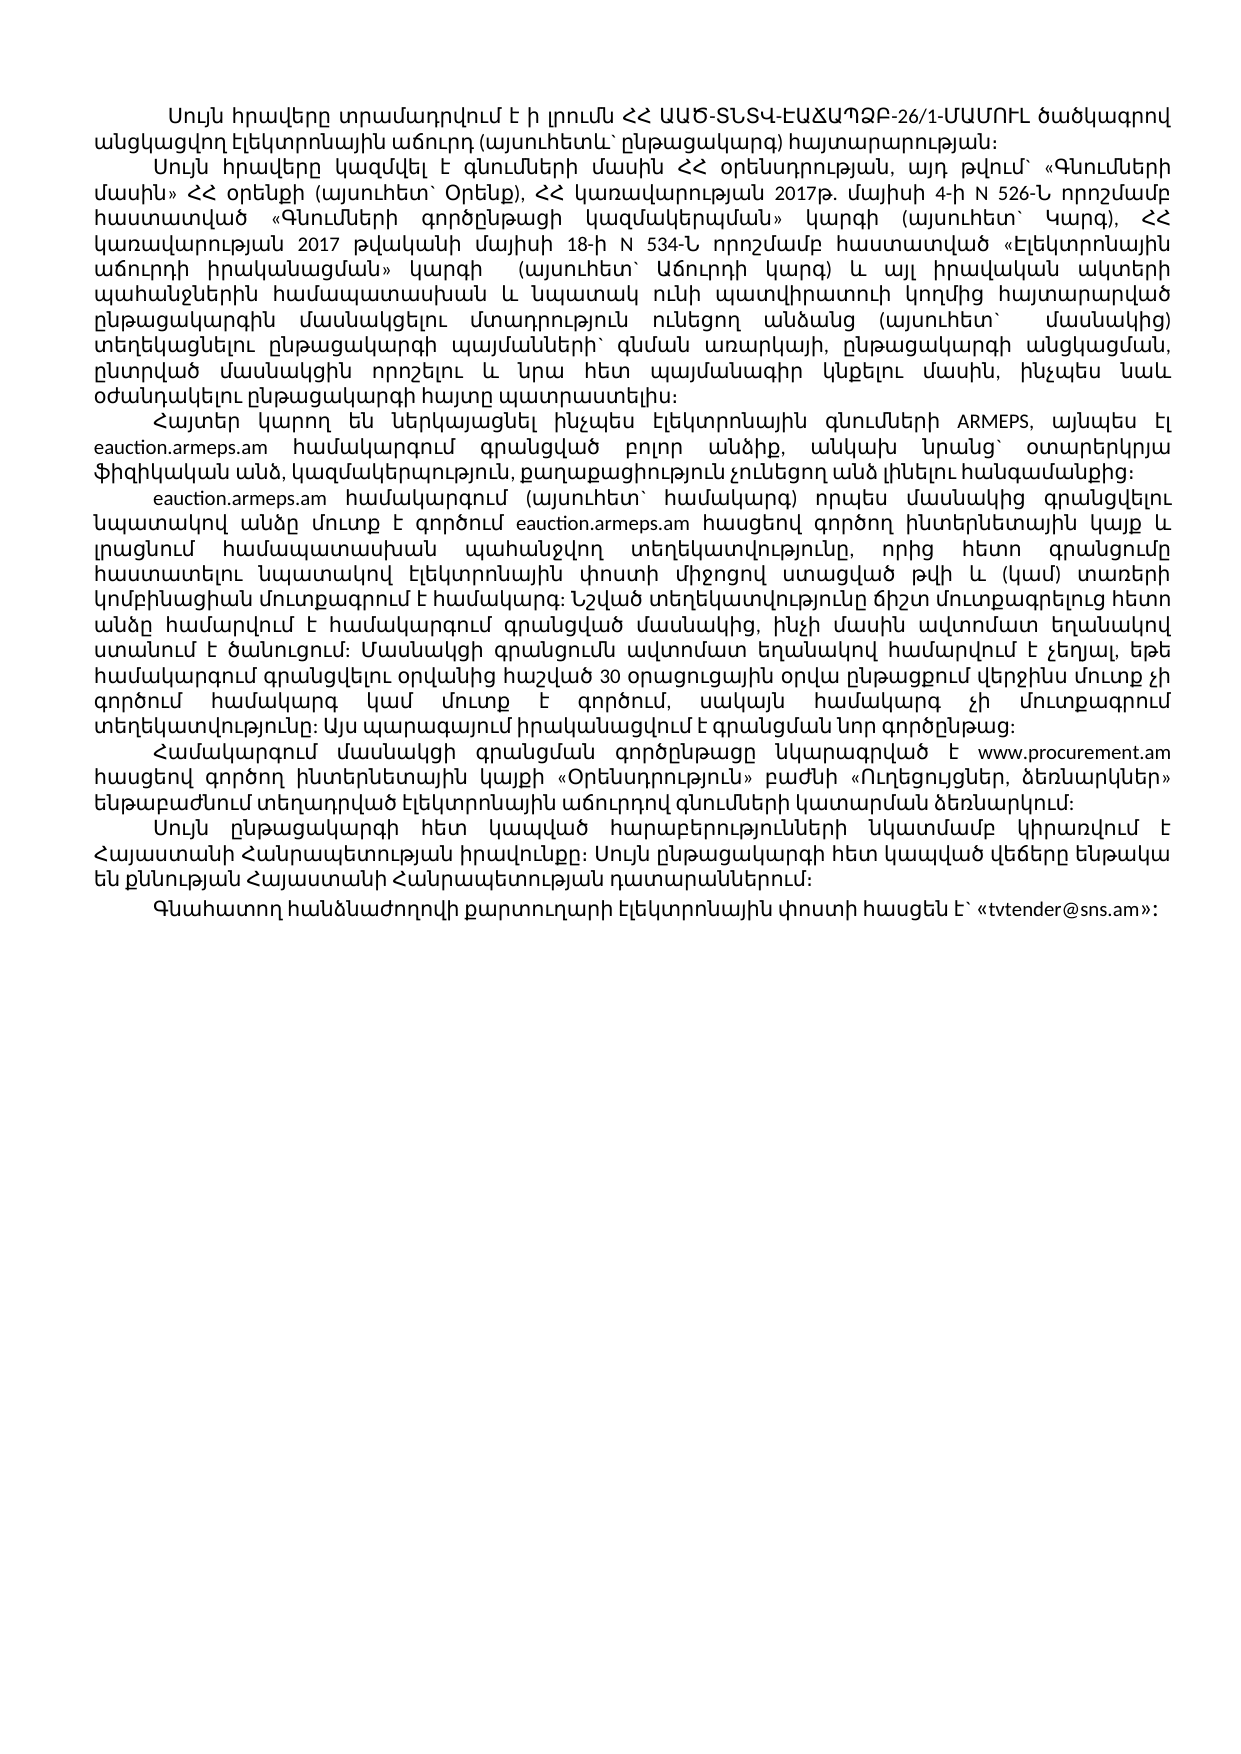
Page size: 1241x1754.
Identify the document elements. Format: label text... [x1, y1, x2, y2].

text Սույն հրավերը կազմվել է գնումների մասին ՀՀ օրենսդրության, այդ թվում` «Գնումների մասին» ՀՀ օրենքի (այսուհետ` Օրենք), ՀՀ կառավարության 2017թ. մայիսի 4-ի N 526-Ն որոշմամբ հաստատված «Գնումների գործընթացի կազմակերպման» կարգի (այսուհետ` Կարգ), ՀՀ կառավարության 2017 թվականի մայիսի 18-ի N 534-Ն որոշմամբ հաստատված «Էլեկտրոնային աճուրդի իրականացման» կարգի (այսուհետ` Աճուրդի կարգ) և այլ իրավական ակտերի պահանջներին համապատասխան և նպատակ ունի պատվիրատուի կողմից հայտարարված ընթացակարգին մասնակցելու մտադրություն ունեցող անձանց (այսուհետ` մասնակից) տեղեկացնելու ընթացակարգի պայմանների` գնման առարկայի, ընթացակարգի անցկացման, ընտրված մասնակցին որոշելու և նրա հետ պայմանագիր կնքելու մասին, ինչպես նաև օժանդակելու ընթացակարգի հայտը պատրաստելիս։ [94, 154, 1171, 409]
text Սույն հրավերը տրամադրվում է ի լրումն ՀՀ ԱԱԾ-ՏՆՏՎ-ԷԱՃԱՊՁԲ-26/1-ՄԱՄՈՒԼ ծածկագրով անցկացվող էլեկտրոնային աճուրդ (այսուհետև` ընթացակարգ) հայտարարության։ [94, 104, 1171, 154]
text Համակարգում մասնակցի գրանցման գործընթացը նկարագրված է www.procurement.am հասցեով գործող ինտերնետային կայքի «Օրենսդրություն» բաժնի «Ուղեցույցներ, ձեռնարկներ» ենթաբաժնում տեղադրված էլեկտրոնային աճուրդով գնումների կատարման ձեռնարկում: [94, 739, 1171, 815]
text Հայտեր կարող են ներկայացնել ինչպես էլեկտրոնային գնումների ARMEPS, այնպես էլ eauction.armeps.am համակարգում գրանցված բոլոր անձիք, անկախ նրանց` օտարերկրյա ֆիզիկական անձ, կազմակերպություն, քաղաքացիություն չունեցող անձ լինելու հանգամանքից։ [94, 409, 1171, 485]
text Սույն ընթացակարգի հետ կապված հարաբերությունների նկատմամբ կիրառվում է Հայաստանի Հանրապետության իրավունքը։ Սույն ընթացակարգի հետ կապված վեճերը ենթակա են քննության Հայաստանի Հանրապետության դատարաններում։ [94, 815, 1171, 892]
text Գնահատող հանձնաժողովի քարտուղարի էլեկտրոնային փոստի հասցեն է` «tvtender@sns.am»: [94, 892, 1171, 922]
text eauction.armeps.am համակարգում (այսուհետ` համակարգ) որպես մասնակից գրանցվելու նպատակով անձը մուտք է գործում eauction.armeps.am հասցեով գործող ինտերնետային կայք և լրացնում համապատասխան պահանջվող տեղեկատվությունը, որից հետո գրանցումը հաստատելու նպատակով էլեկտրոնային փոստի միջոցով ստացված թվի և (կամ) տառերի կոմբինացիան մուտքագրում է համակարգ: Նշված տեղեկատվությունը ճիշտ մուտքագրելուց հետո անձը համարվում է համակարգում գրանցված մասնակից, ինչի մասին ավտոմատ եղանակով ստանում է ծանուցում: Մասնակցի գրանցումն ավտոմատ եղանակով համարվում է չեղյալ, եթե համակարգում գրանցվելու օրվանից հաշված 30 օրացուցային օրվա ընթացքում վերջինս մուտք չի գործում համակարգ կամ մուտք է գործում, սակայն համակարգ չի մուտքագրում տեղեկատվությունը: Այս պարագայում իրականացվում է գրանցման նոր գործընթաց: [94, 485, 1171, 739]
